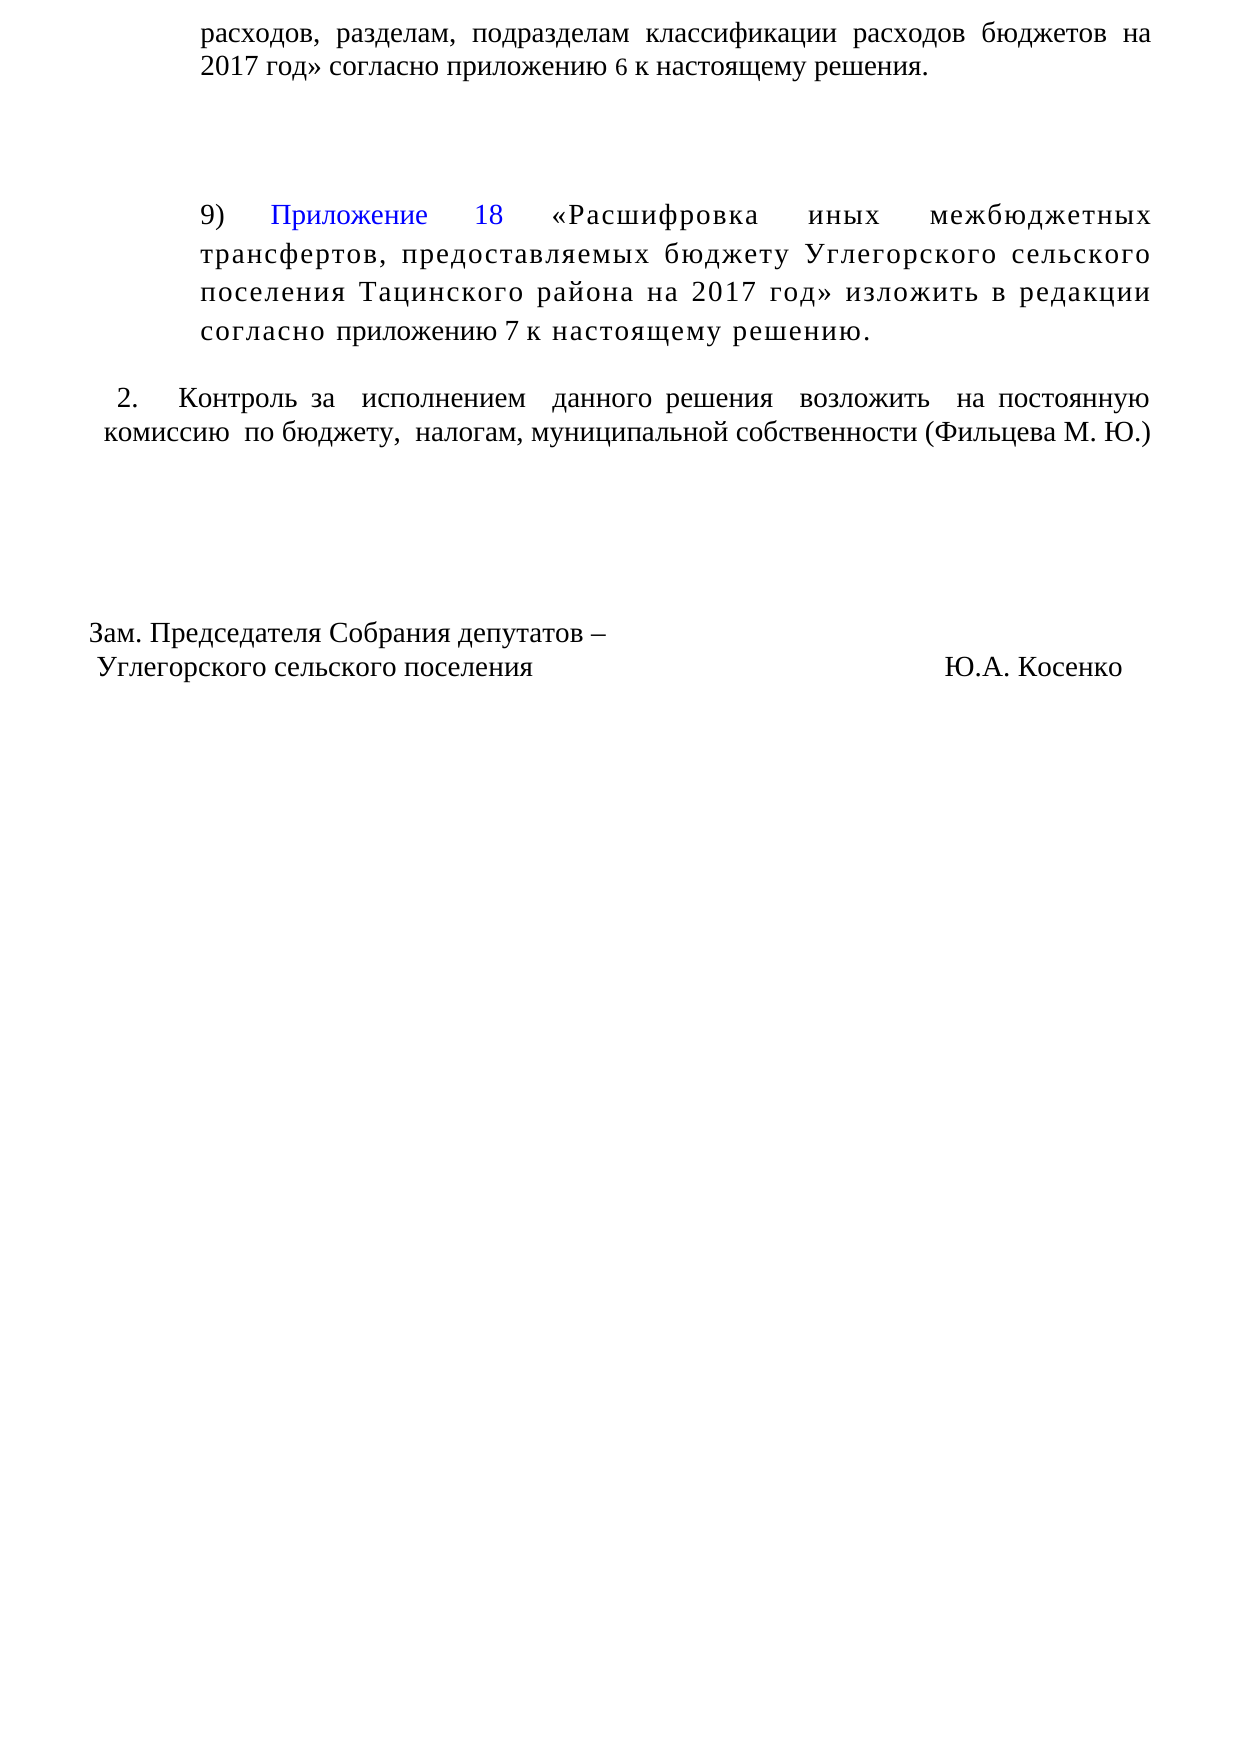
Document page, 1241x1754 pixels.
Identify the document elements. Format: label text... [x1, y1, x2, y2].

text 9) Приложение 18 «Расшифровка иных межбюджетных трансфертов, предоставляемых бюджету Углегорского сельского поселения Тацинского района на 2017 год» изложить в редакции согласно приложению 7 к настоящему решению. [200, 197, 1152, 347]
text 2. Контроль за исполнением данного решения возложить на постоянную комиссию по бюджету, налогам, муниципальной собственности (Фильцева М. Ю.) [103, 380, 1152, 447]
text Углегорского сельского поселения Ю.А. Косенко [89, 649, 1152, 682]
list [163, 15, 1152, 82]
text Зам. Председателя Собрания депутатов – [89, 615, 1152, 649]
